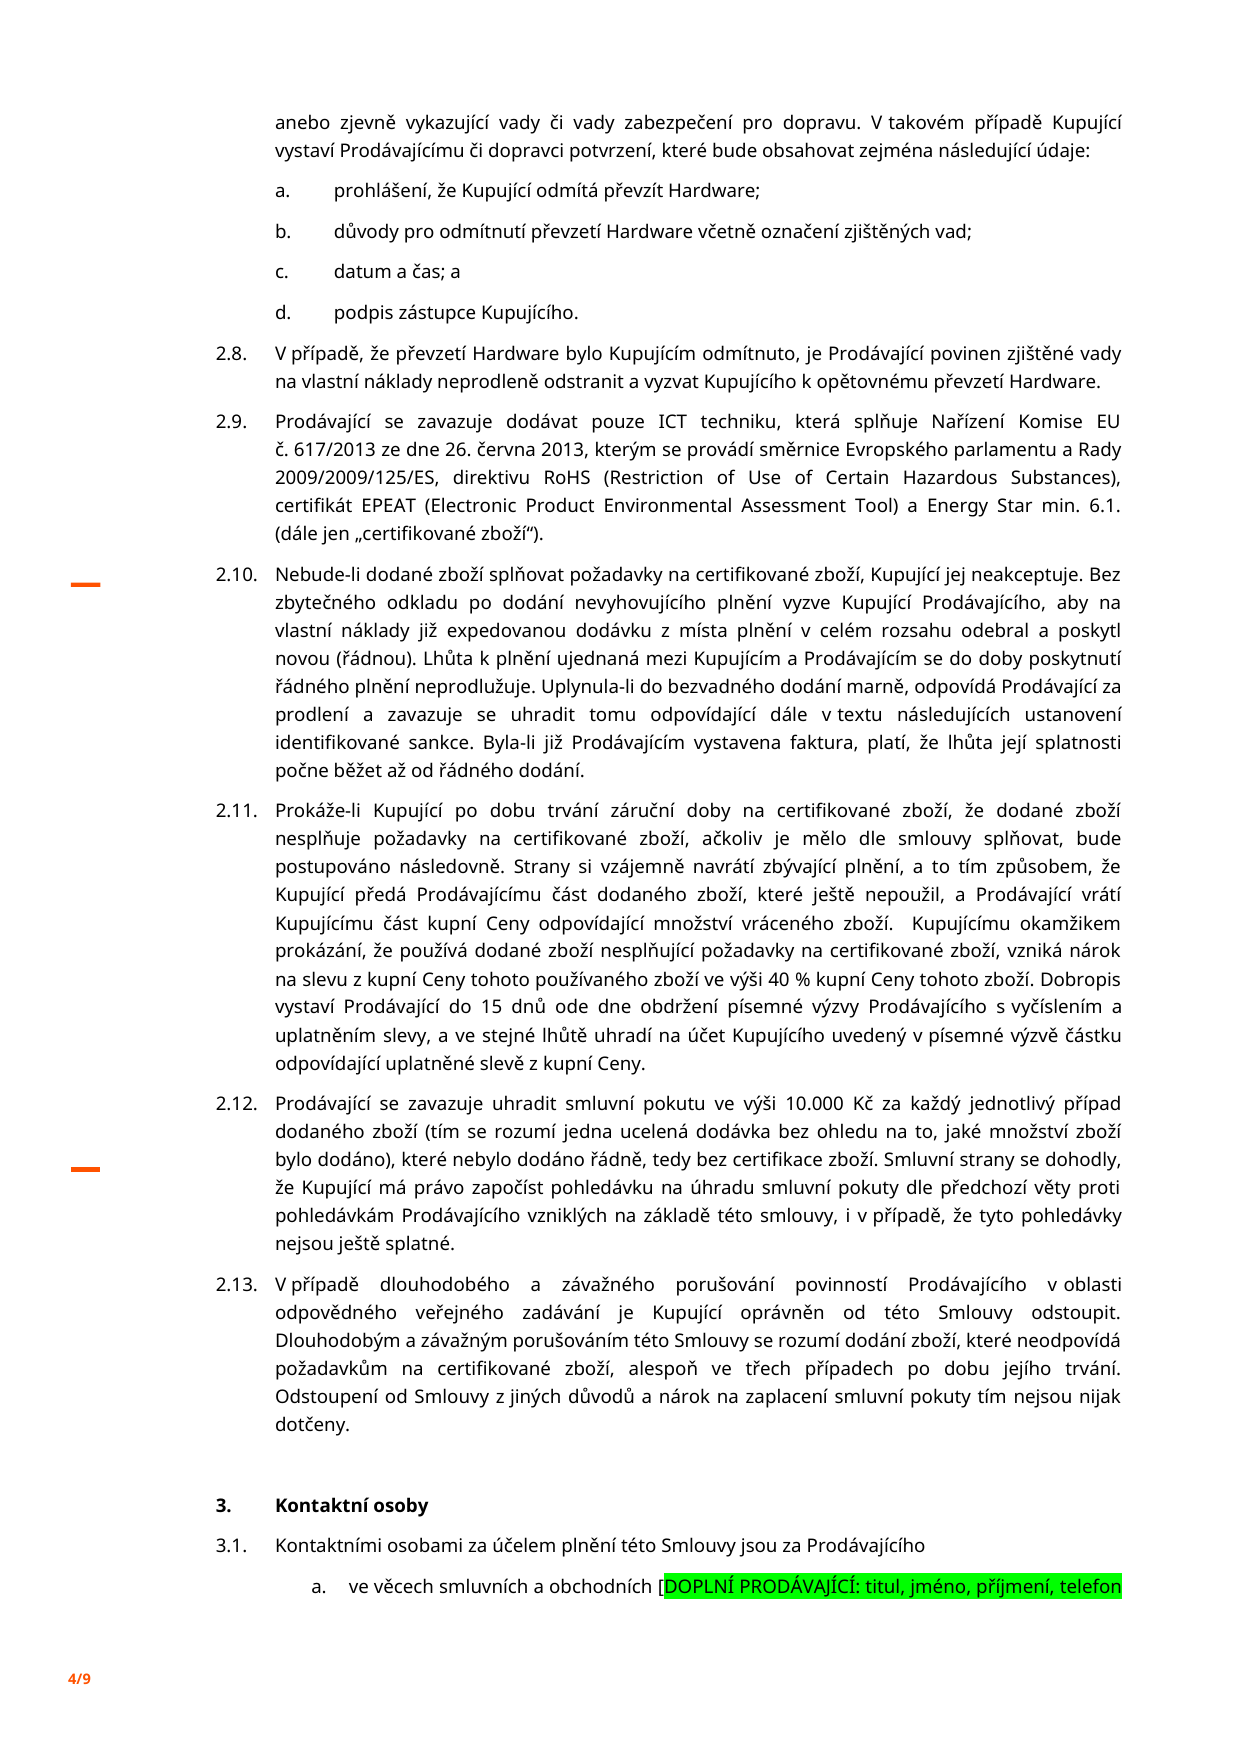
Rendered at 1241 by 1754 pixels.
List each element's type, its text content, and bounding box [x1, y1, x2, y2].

text důvody pro odmítnutí převzetí Hardware včetně označení zjištěných vad; [275, 218, 1122, 244]
text V případě dlouhodobého a závažného porušování povinností Prodávajícího v oblasti odpovědného veřejného zadávání je Kupující oprávněn od této Smlouvy odstoupit. Dlouhodobým a závažným porušováním této Smlouvy se rozumí dodání zboží, které neodpovídá požadavkům na certifikované zboží, alespoň ve třech případech po dobu jejího trvání. Odstoupení od Smlouvy z jiných důvodů a nárok na zaplacení smluvní pokuty tím nejsou nijak dotčeny. [216, 1271, 1122, 1437]
text Kontaktními osobami za účelem plnění této Smlouvy jsou za Prodávajícího [216, 1533, 1122, 1558]
text Prodávající se zavazuje uhradit smluvní pokutu ve výši 10.000 Kč za každý jednotlivý případ dodaného zboží (tím se rozumí jedna ucelená dodávka bez ohledu na to, jaké množství zboží bylo dodáno), které nebylo dodáno řádně, tedy bez certifikace zboží. Smluvní strany se dohodly, že Kupující má právo započíst pohledávku na úhradu smluvní pokuty dle předchozí věty proti pohledávkám Prodávajícího vzniklých na základě této smlouvy, i v případě, že tyto pohledávky nejsou ještě splatné. [216, 1090, 1122, 1256]
text Prokáže-li Kupující po dobu trvání záruční doby na certifikované zboží, že dodané zboží nesplňuje požadavky na certifikované zboží, ačkoliv je mělo dle smlouvy splňovat, bude postupováno následovně. Strany si vzájemně navrátí zbývající plnění, a to tím způsobem, že Kupující předá Prodávajícímu část dodaného zboží, které ještě nepoužil, a Prodávající vrátí Kupujícímu část kupní Ceny odpovídající množství vráceného zboží. Kupujícímu okamžikem prokázání, že používá dodané zboží nesplňující požadavky na certifikované zboží, vzniká nárok na slevu z kupní Ceny tohoto používaného zboží ve výši 40 % kupní Ceny tohoto zboží. Dobropis vystaví Prodávající do 15 dnů ode dne obdržení písemné výzvy Prodávajícího s vyčíslením a uplatněním slevy, a ve stejné lhůtě uhradí na účet Kupujícího uvedený v písemné výzvě částku odpovídající uplatněné slevě z kupní Ceny. [216, 798, 1122, 1075]
list prohlášení, že Kupující odmítá převzít Hardware; [275, 178, 1122, 203]
list ve věcech smluvních a obchodních [DOPLNÍ PRODÁVAJÍCÍ: titul, jméno, příjmení, telefon a e-mail]; [311, 1573, 664, 1599]
text Nebude-li dodané zboží splňovat požadavky na certifikované zboží, Kupující jej neakceptuje. Bez zbytečného odkladu po dodání nevyhovujícího plnění vyzve Kupující Prodávajícího, aby na vlastní náklady již expedovanou dodávku z místa plnění v celém rozsahu odebral a poskytl novou (řádnou). Lhůta k plnění ujednaná mezi Kupujícím a Prodávajícím se do doby poskytnutí řádného plnění neprodlužuje. Uplynula-li do bezvadného dodání marně, odpovídá Prodávající za prodlení a zavazuje se uhradit tomu odpovídající dále v textu následujících ustanovení identifikované sankce. Byla-li již Prodávajícím vystavena faktura, platí, že lhůta její splatnosti počne běžet až od řádného dodání. [216, 561, 1122, 783]
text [216, 109, 1122, 163]
text podpis zástupce Kupujícího. [275, 299, 1122, 325]
text Prodávající se zavazuje dodávat pouze ICT techniku, která splňuje Nařízení Komise EU č. 617/2013 ze dne 26. června 2013, kterým se provádí směrnice Evropského parlamentu a Rady 2009/2009/125/ES, direktivu RoHS (Restriction of Use of Certain Hazardous Substances), certifikát EPEAT (Electronic Product Environmental Assessment Tool) a Energy Star min. 6.1. (dále jen „certifikované zboží“). [216, 408, 1122, 546]
text datum a čas; a [275, 259, 1122, 284]
text Kontaktní osoby [216, 1492, 1122, 1518]
text V případě, že převzetí Hardware bylo Kupujícím odmítnuto, je Prodávající povinen zjištěné vady na vlastní náklady neprodleně odstranit a vyzvat Kupujícího k opětovnému převzetí Hardware. [216, 340, 1122, 393]
